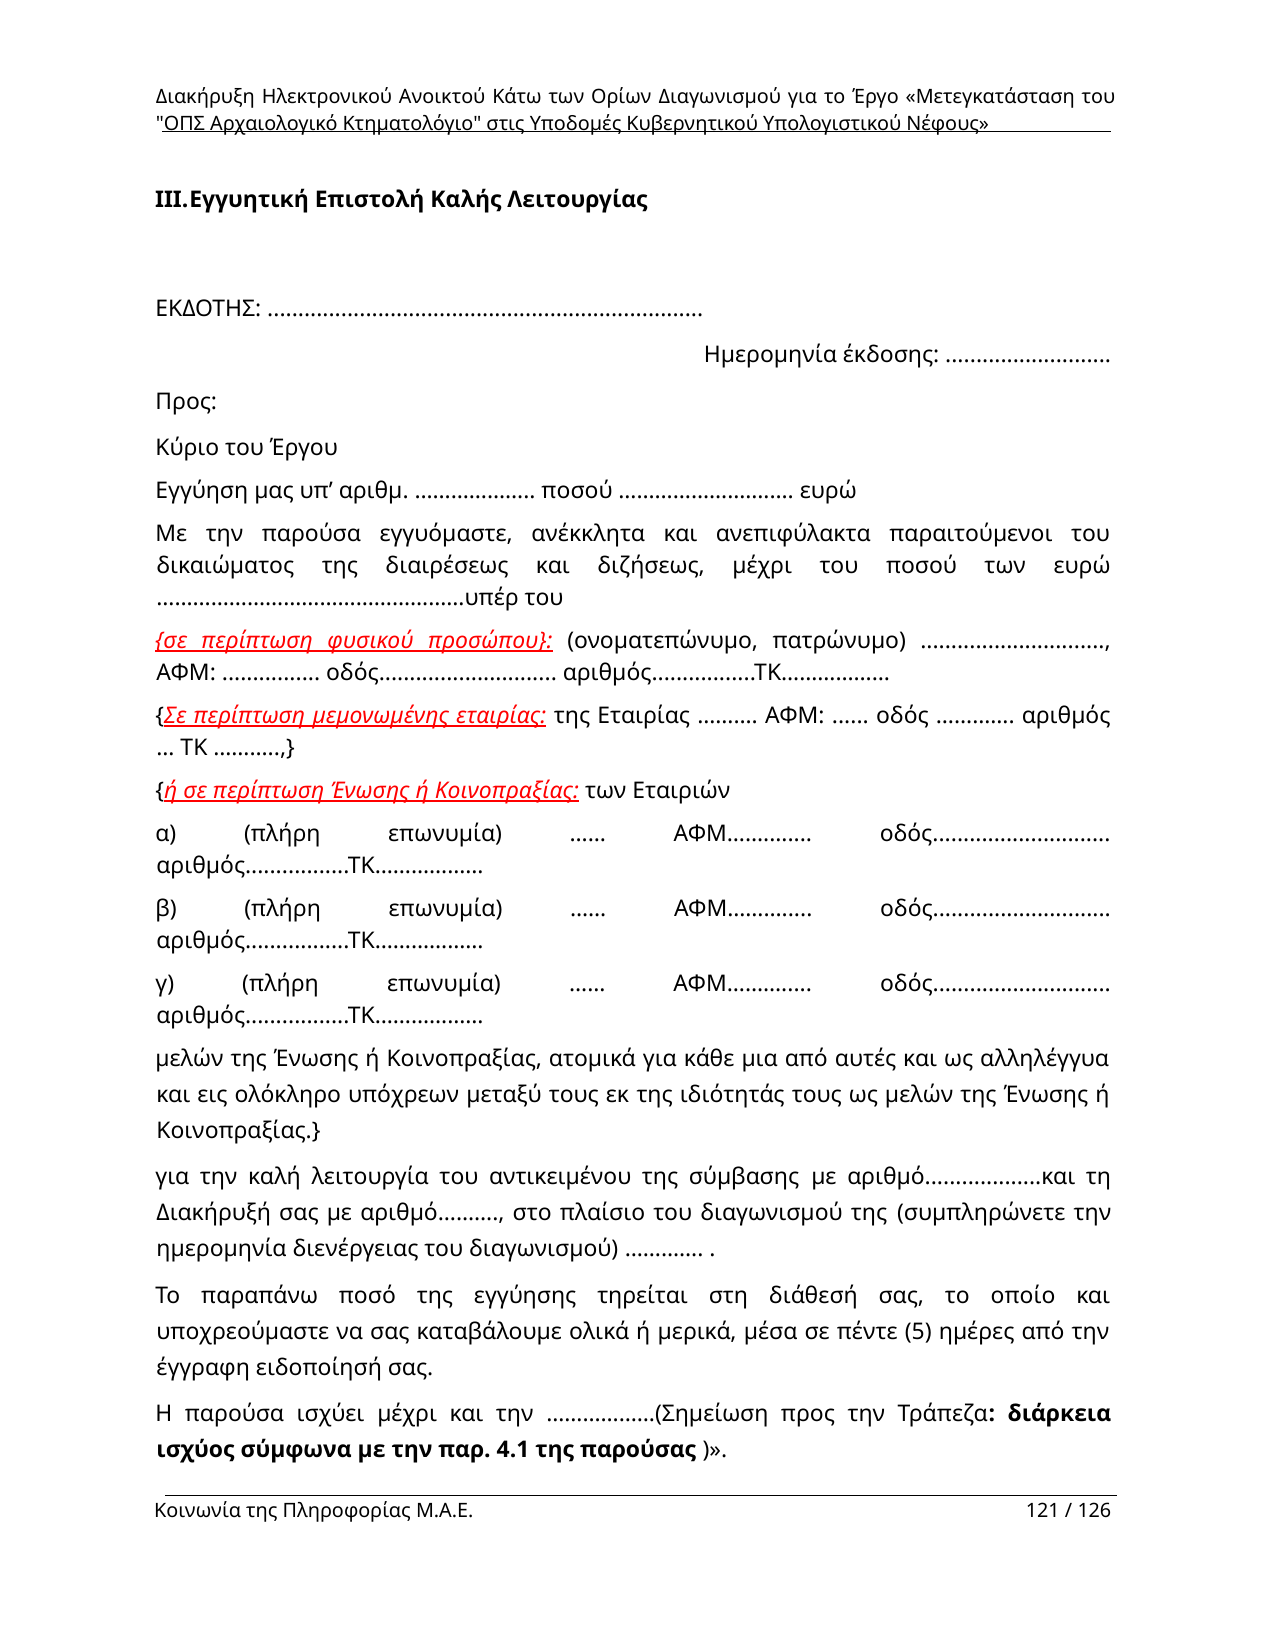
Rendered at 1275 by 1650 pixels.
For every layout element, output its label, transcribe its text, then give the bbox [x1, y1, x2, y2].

text α) (πλήρη επωνυμία) …… ΑΦΜ…….….... οδός............................. αριθμός.................ΤΚ……………… [155, 817, 1111, 880]
text για την καλή λειτουργία του αντικειμένου της σύμβασης με αριθμό...................και τη Διακήρυξή σας με αριθμό………., στο πλαίσιο του διαγωνισμού της (συμπληρώνετε την ημερομηνία διενέργειας του διαγωνισμού) …………. . [155, 1160, 1111, 1263]
text Εγγύηση μας υπ’ αριθμ. ……………….. ποσού ………………….……. ευρώ [155, 474, 1111, 505]
text Με την παρούσα εγγυόμαστε, ανέκκλητα και ανεπιφύλακτα παραιτούμενοι του δικαιώματος της διαιρέσεως και διζήσεως, μέχρι του ποσού των ευρώ ……………………………………………υπέρ του [155, 517, 1111, 612]
text Προς: [155, 385, 1111, 416]
text μελών της Ένωσης ή Κοινοπραξίας, ατομικά για κάθε μια από αυτές και ως αλληλέγγυα και εις ολόκληρο υπόχρεων μεταξύ τους εκ της ιδιότητάς τους ως μελών της Ένωσης ή Κοινοπραξίας.} [155, 1042, 1111, 1145]
text γ) (πλήρη επωνυμία) …… ΑΦΜ…….….... οδός............................. αριθμός.................ΤΚ……………… [155, 967, 1111, 1030]
text Ημερομηνία έκδοσης: ........................... [155, 338, 1111, 369]
text Το παραπάνω ποσό της εγγύησης τηρείται στη διάθεσή σας, το οποίο και υποχρεούμαστε να σας καταβάλουμε ολικά ή μερικά, μέσα σε πέντε (5) ημέρες από την έγγραφη ειδοποίησή σας. [155, 1279, 1111, 1382]
text {σε περίπτωση φυσικού προσώπου}: (ονοματεπώνυμο, πατρώνυμο) .............................., ΑΦΜ: ................ οδός............................. αριθμός.................ΤΚ……………… [155, 624, 1111, 687]
text {Σε περίπτωση μεμονωμένης εταιρίας: της Εταιρίας ………. ΑΦΜ: ...... οδός …………. αριθμός … ΤΚ ………..,} [155, 699, 1111, 762]
text ΕΚΔΟΤΗΣ: ....................................................................... [155, 292, 1111, 323]
text Κύριο του Έργου [155, 431, 1111, 462]
text Η παρούσα ισχύει μέχρι και την ………………(Σημείωση προς την Τράπεζα: διάρκεια ισχύος σύμφωνα με την παρ. 4.1 της παρούσας )». [155, 1397, 1111, 1464]
text {ή σε περίπτωση Ένωσης ή Κοινοπραξίας: των Εταιριών [155, 774, 1111, 805]
subtitle Εγγυητική Επιστολή Καλής Λειτουργίας [188, 183, 1111, 214]
text β) (πλήρη επωνυμία) …… ΑΦΜ…….….... οδός............................. αριθμός.................ΤΚ……………… [155, 892, 1111, 955]
